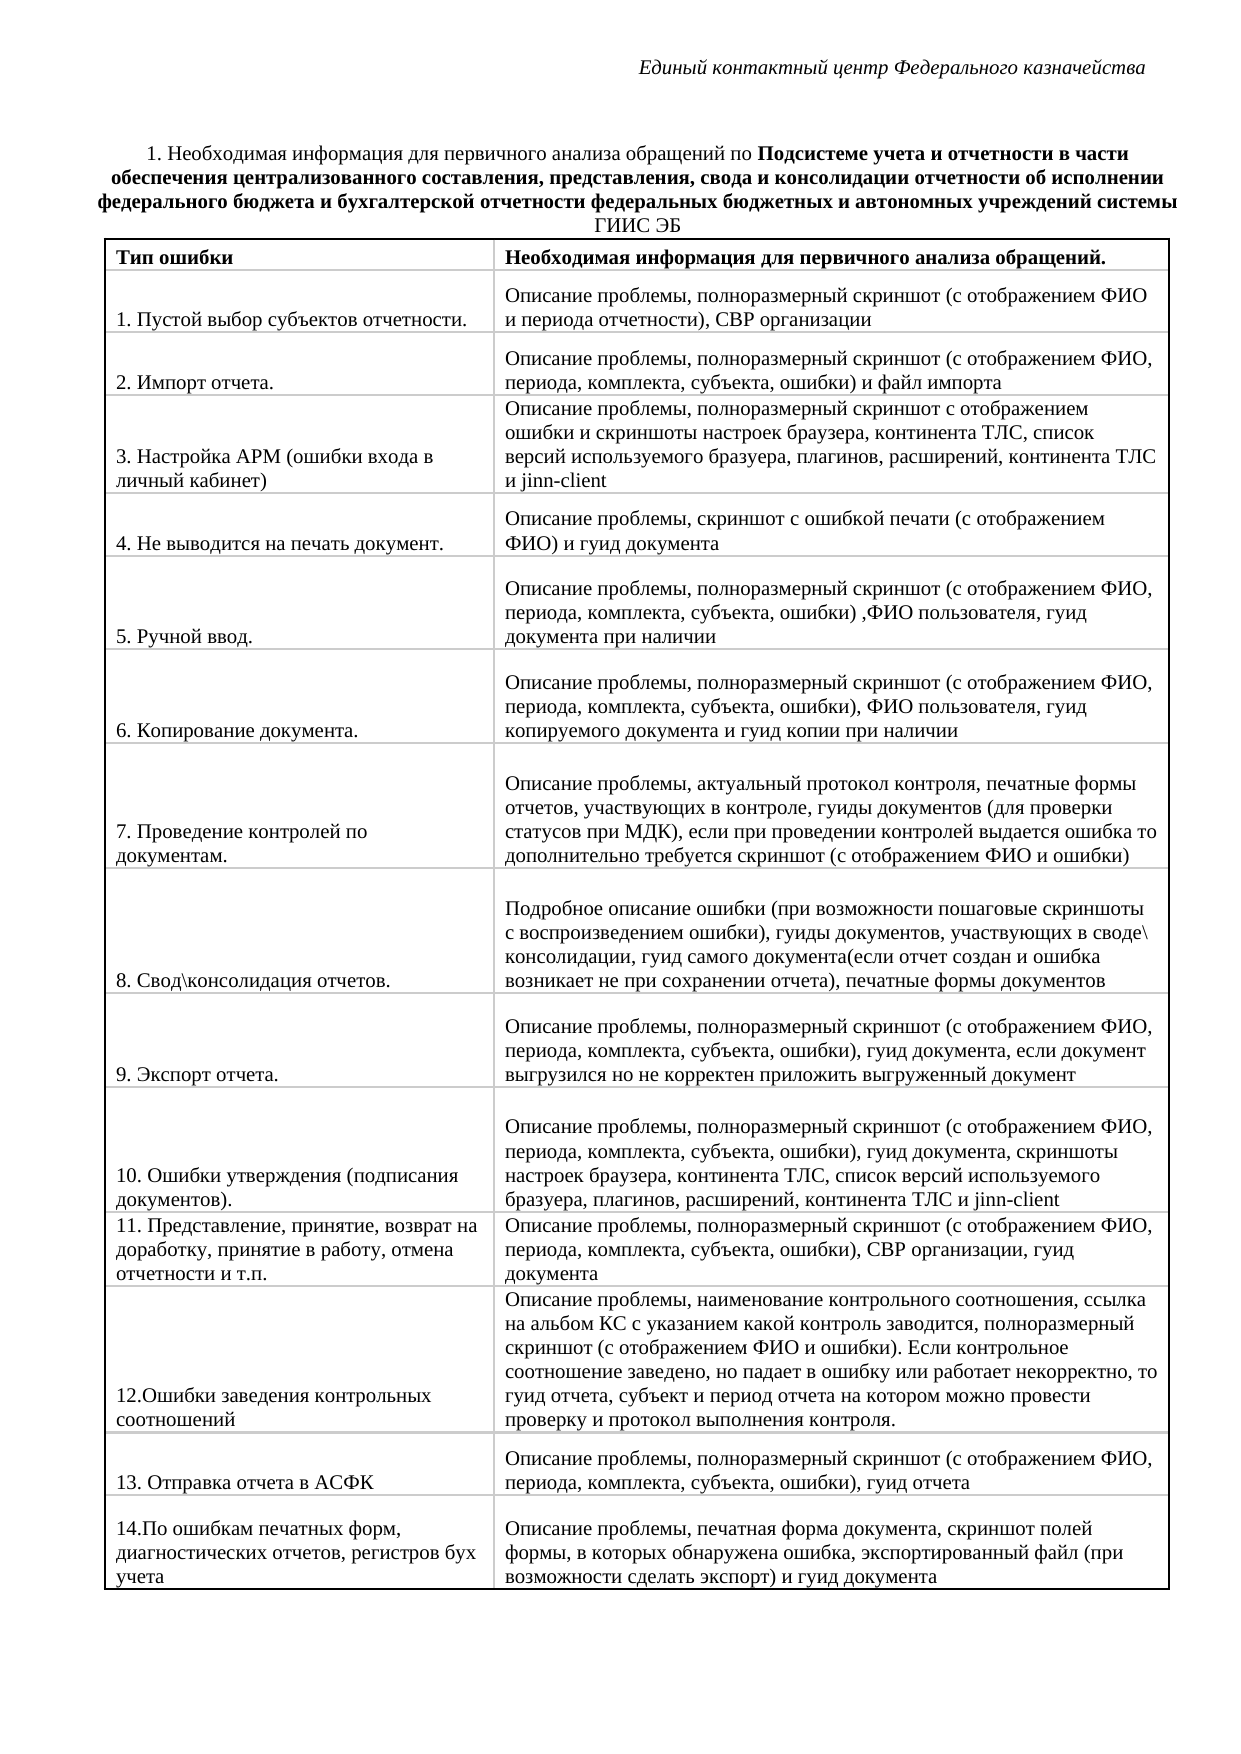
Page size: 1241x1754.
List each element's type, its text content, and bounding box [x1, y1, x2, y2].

table_cell 11. Представление, принятие, возврат на доработку, принятие в работу, отмена отчетности и т.п. [106, 1213, 493, 1285]
table_cell 6. Копирование документа. [106, 650, 493, 742]
text 1. Необходимая информация для первичного анализа обращений по Подсистеме учета и отчетности в части обеспечения централизованного составления, представления, свода и консолидации отчетности об исполнении федерального бюджета и бухгалтерской отчетности федеральных бюджетных и автономных учреждений системы ГИИС ЭБ [94, 141, 1181, 237]
table_cell 12.Ошибки заведения контрольных соотношений [106, 1287, 493, 1431]
table_cell Описание проблемы, полноразмерный скриншот (с отображением ФИО, периода, комплекта, субъекта, ошибки), гуид отчета [495, 1434, 1168, 1494]
table_header Тип ошибки [106, 240, 493, 269]
table_cell Описание проблемы, печатная форма документа, скриншот полей формы, в которых обнаружена ошибка, экспортированный файл (при возможности сделать экспорт) и гуид документа [495, 1496, 1168, 1588]
table_cell Описание проблемы, полноразмерный скриншот (с отображением ФИО и периода отчетности), СВР организации [495, 271, 1168, 331]
table_cell Описание проблемы, скриншот с ошибкой печати (с отображением ФИО) и гуид документа [495, 494, 1168, 554]
table_cell 13. Отправка отчета в АСФК [106, 1434, 493, 1494]
table_cell Описание проблемы, полноразмерный скриншот с отображением ошибки и скриншоты настроек браузера, континента ТЛС, список версий используемого бразуера, плагинов, расширений, континента ТЛС и jinn-client [495, 396, 1168, 492]
table_cell 10. Ошибки утверждения (подписания документов). [106, 1088, 493, 1211]
table_cell 1. Пустой выбор субъектов отчетности. [106, 271, 493, 331]
table_cell 9. Экспорт отчета. [106, 994, 493, 1086]
table_cell Описание проблемы, полноразмерный скриншот (с отображением ФИО, периода, комплекта, субъекта, ошибки), гуид документа, если документ выгрузился но не корректен приложить выгруженный документ [495, 994, 1168, 1086]
table_cell Описание проблемы, актуальный протокол контроля, печатные формы отчетов, участвующих в контроле, гуиды документов (для проверки статусов при МДК), если при проведении контролей выдается ошибка то дополнительно требуется скриншот (с отображением ФИО и ошибки) [495, 744, 1168, 867]
table_cell 2. Импорт отчета. [106, 333, 493, 394]
table_cell Описание проблемы, полноразмерный скриншот (с отображением ФИО, периода, комплекта, субъекта, ошибки) ,ФИО пользователя, гуид документа при наличии [495, 557, 1168, 648]
table_header Необходимая информация для первичного анализа обращений. [495, 240, 1168, 269]
table_cell 7. Проведение контролей по документам. [106, 744, 493, 867]
table_cell Описание проблемы, полноразмерный скриншот (с отображением ФИО, периода, комплекта, субъекта, ошибки) и файл импорта [495, 333, 1168, 394]
table_cell Описание проблемы, наименование контрольного соотношения, ссылка на альбом КС с указанием какой контроль заводится, полноразмерный скриншот (с отображением ФИО и ошибки). Если контрольное соотношение заведено, но падает в ошибку или работает некорректно, то гуид отчета, субъект и период отчета на котором можно провести проверку и протокол выполнения контроля. [495, 1287, 1168, 1431]
table_cell Описание проблемы, полноразмерный скриншот (с отображением ФИО, периода, комплекта, субъекта, ошибки), СВР организации, гуид документа [495, 1213, 1168, 1285]
table_cell 5. Ручной ввод. [106, 557, 493, 648]
table_cell 3. Настройка АРМ (ошибки входа в личный кабинет) [106, 396, 493, 492]
table_cell Описание проблемы, полноразмерный скриншот (с отображением ФИО, периода, комплекта, субъекта, ошибки), ФИО пользователя, гуид копируемого документа и гуид копии при наличии [495, 650, 1168, 742]
table_cell 14.По ошибкам печатных форм, диагностических отчетов, регистров бух учета [106, 1496, 493, 1588]
table_cell 4. Не выводится на печать документ. [106, 494, 493, 554]
table_cell Подробное описание ошибки (при возможности пошаговые скриншоты с воспроизведением ошибки), гуиды документов, участвующих в своде\консолидации, гуид самого документа(если отчет создан и ошибка возникает не при сохранении отчета), печатные формы документов [495, 869, 1168, 992]
table_cell Описание проблемы, полноразмерный скриншот (с отображением ФИО, периода, комплекта, субъекта, ошибки), гуид документа, скриншоты настроек браузера, континента ТЛС, список версий используемого бразуера, плагинов, расширений, континента ТЛС и jinn-client [495, 1088, 1168, 1211]
table_cell 8. Свод\консолидация отчетов. [106, 869, 493, 992]
